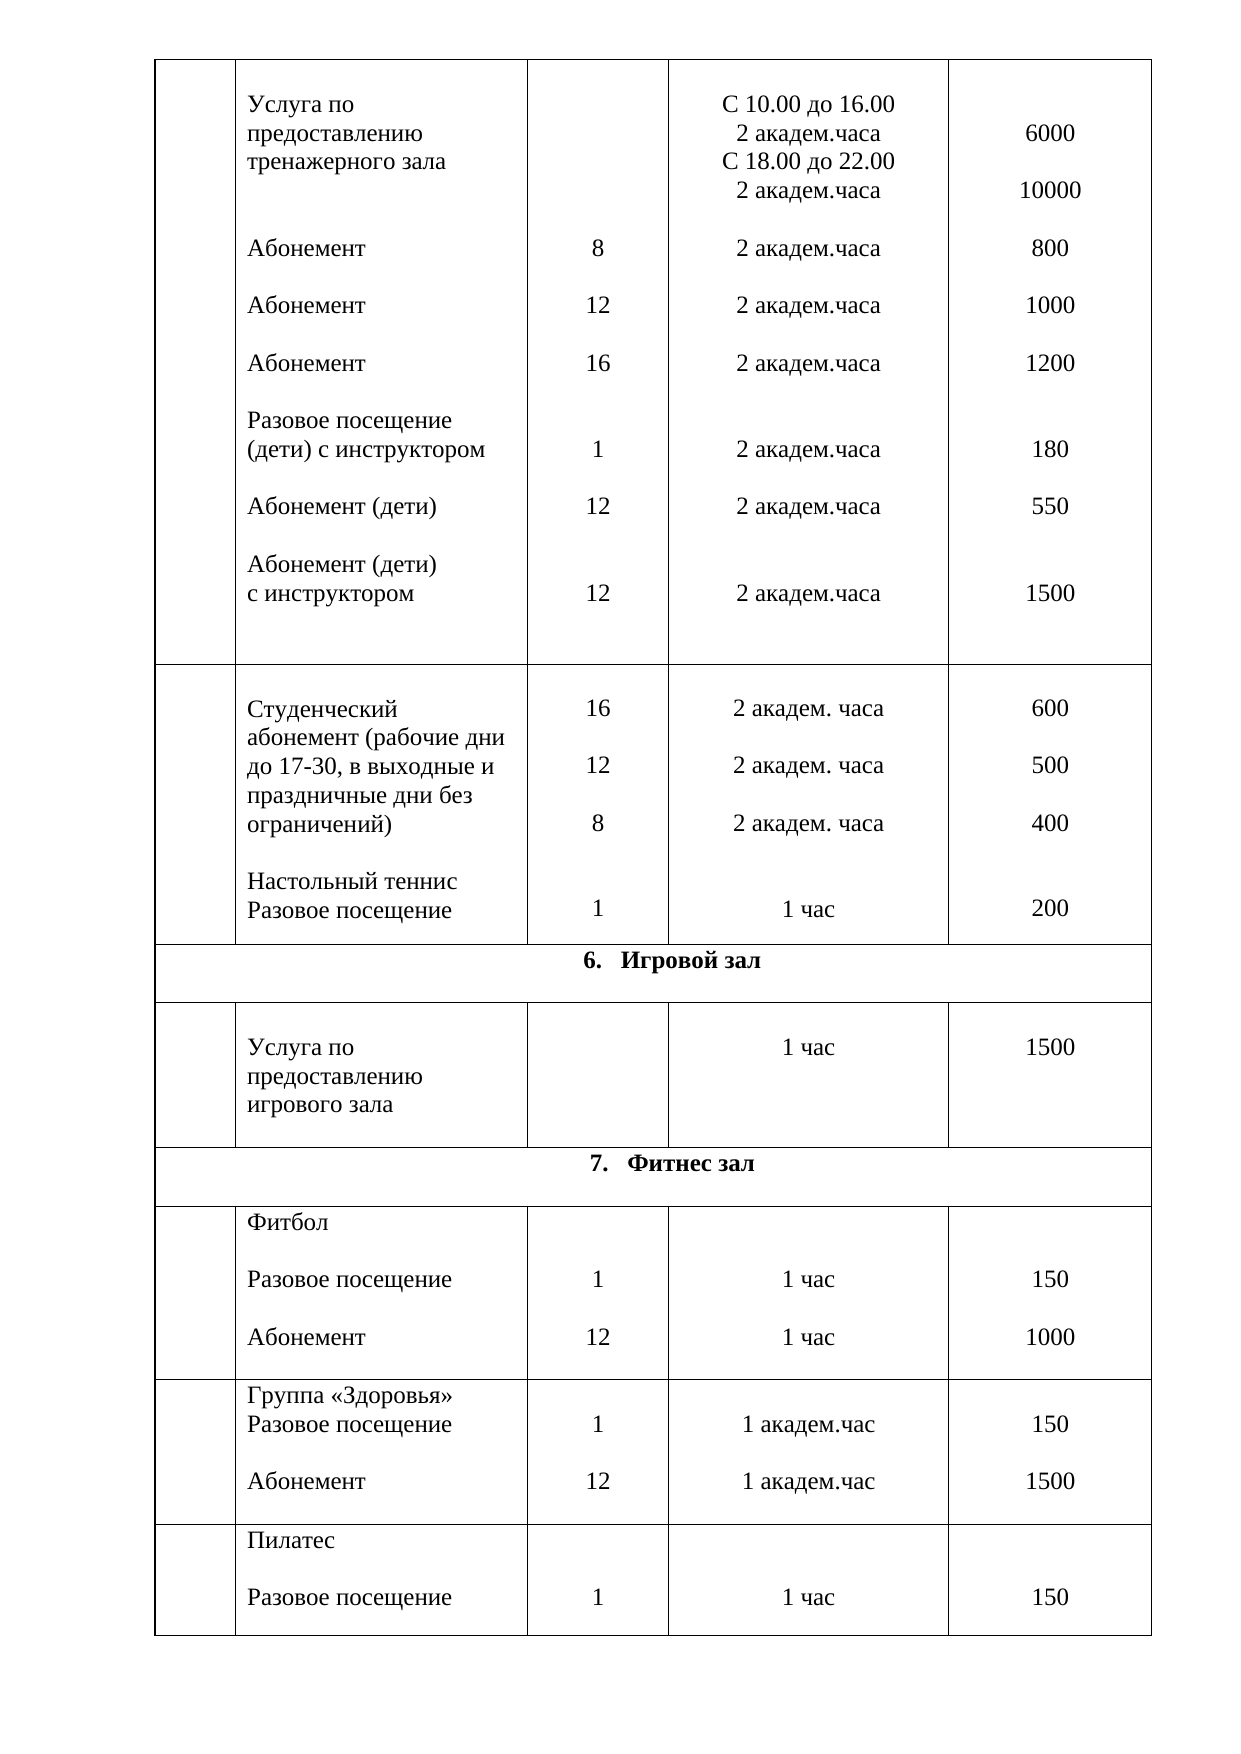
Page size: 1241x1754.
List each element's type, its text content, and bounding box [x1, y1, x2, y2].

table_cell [236, 1525, 527, 1635]
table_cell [949, 60, 1151, 664]
table_cell [528, 1003, 668, 1147]
table_cell 2 академ. часа 2 академ. часа 2 академ. часа 1 час [669, 665, 948, 944]
table_cell [156, 665, 235, 944]
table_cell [669, 60, 948, 664]
table_cell 1 8 10 12 16 20 24 [528, 1525, 668, 1635]
table_cell Студенческий абонемент (рабочие дни до 17-30, в выходные и праздничные дни без ограничений) Настольный теннис Разовое посещение [236, 665, 527, 944]
table_cell 1 час 1 час [669, 1207, 948, 1379]
table_cell Игровой зал [156, 945, 1151, 1002]
table_cell Фитбол Разовое посещение Абонемент [236, 1207, 527, 1379]
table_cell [669, 1525, 948, 1635]
table_cell [156, 1525, 235, 1635]
table_cell 1 12 [528, 1380, 668, 1524]
table_cell Фитнес зал [156, 1148, 1151, 1206]
table_cell 1 12 [528, 1207, 668, 1379]
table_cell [528, 60, 668, 664]
table_cell 1 час [669, 1003, 948, 1147]
table_cell 150 1000 [949, 1207, 1151, 1379]
table_cell [156, 60, 235, 664]
table_cell Услуга по предоставлению игрового зала [236, 1003, 527, 1147]
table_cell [236, 60, 527, 664]
table_cell Группа «Здоровья» Разовое посещение Абонемент [236, 1380, 527, 1524]
table_cell [156, 1380, 235, 1524]
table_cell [949, 1525, 1151, 1635]
table_cell [156, 1207, 235, 1379]
table_cell 600 500 400 200 [949, 665, 1151, 944]
table_cell [156, 1003, 235, 1147]
table_cell 150 1500 [949, 1380, 1151, 1524]
table_cell 1 академ.час 1 академ.час [669, 1380, 948, 1524]
table_cell 16 12 8 1 [528, 665, 668, 944]
table_cell 1500 [949, 1003, 1151, 1147]
